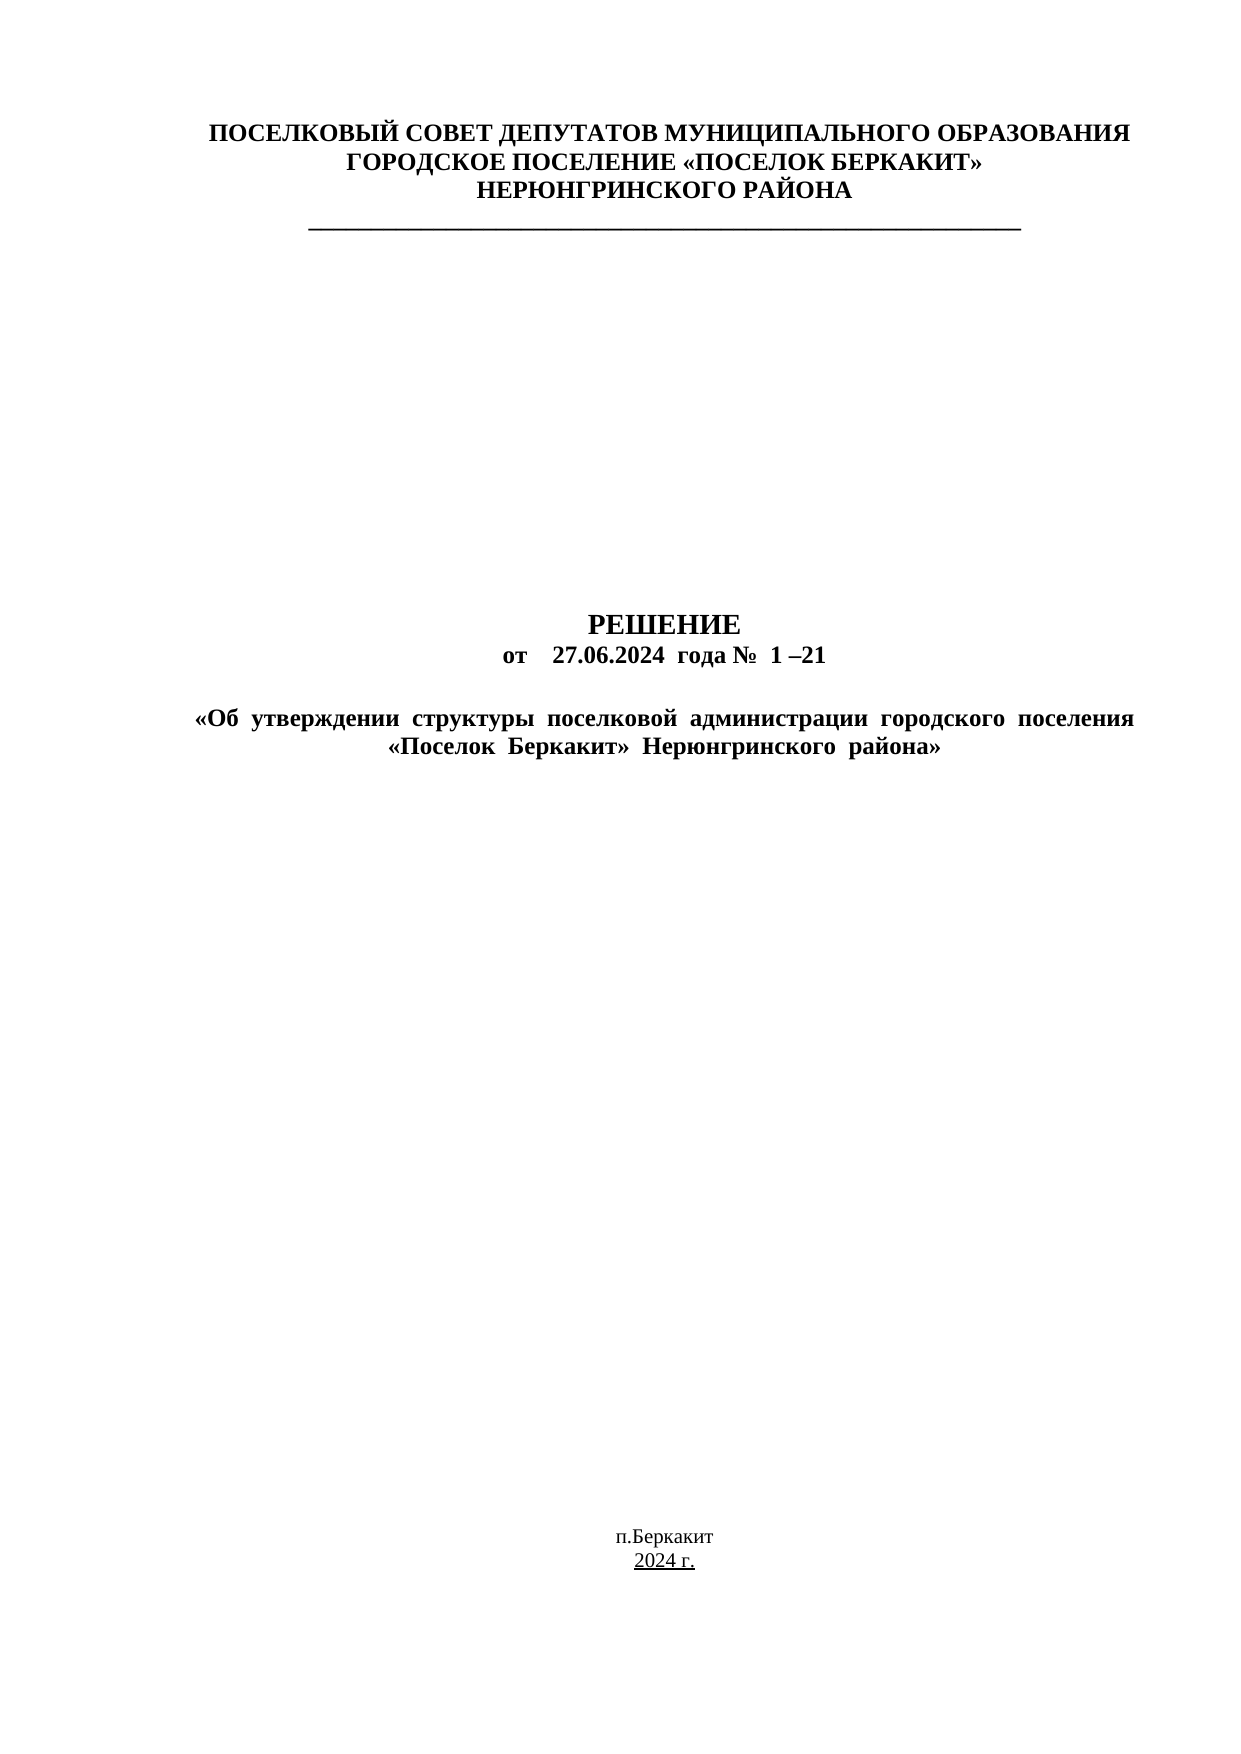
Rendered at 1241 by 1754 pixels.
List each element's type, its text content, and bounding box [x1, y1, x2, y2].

text _________________________________________________________ [177, 204, 1152, 233]
text от 27.06.2024 года № 1 –21 [177, 640, 1152, 669]
text НЕРЮНГРИНСКОГО РАЙОНА [177, 176, 1152, 204]
text РЕШЕНИЕ [177, 607, 1152, 640]
text п.Беркакит [177, 1523, 1152, 1548]
text ПОСЕЛКОВЫЙ СОВЕТ ДЕПУТАТОВ МУНИЦИПАЛЬНОГО ОБРАЗОВАНИЯ [177, 118, 1152, 147]
text ГОРОДСКОЕ ПОСЕЛЕНИЕ «ПОСЕЛОК БЕРКАКИТ» [177, 147, 1152, 176]
title «Об утверждении структуры поселковой администрации городского поселения «Поселок Беркакит» Нерюнгринского района» [177, 703, 1152, 760]
text 2024 г. [177, 1548, 1152, 1572]
